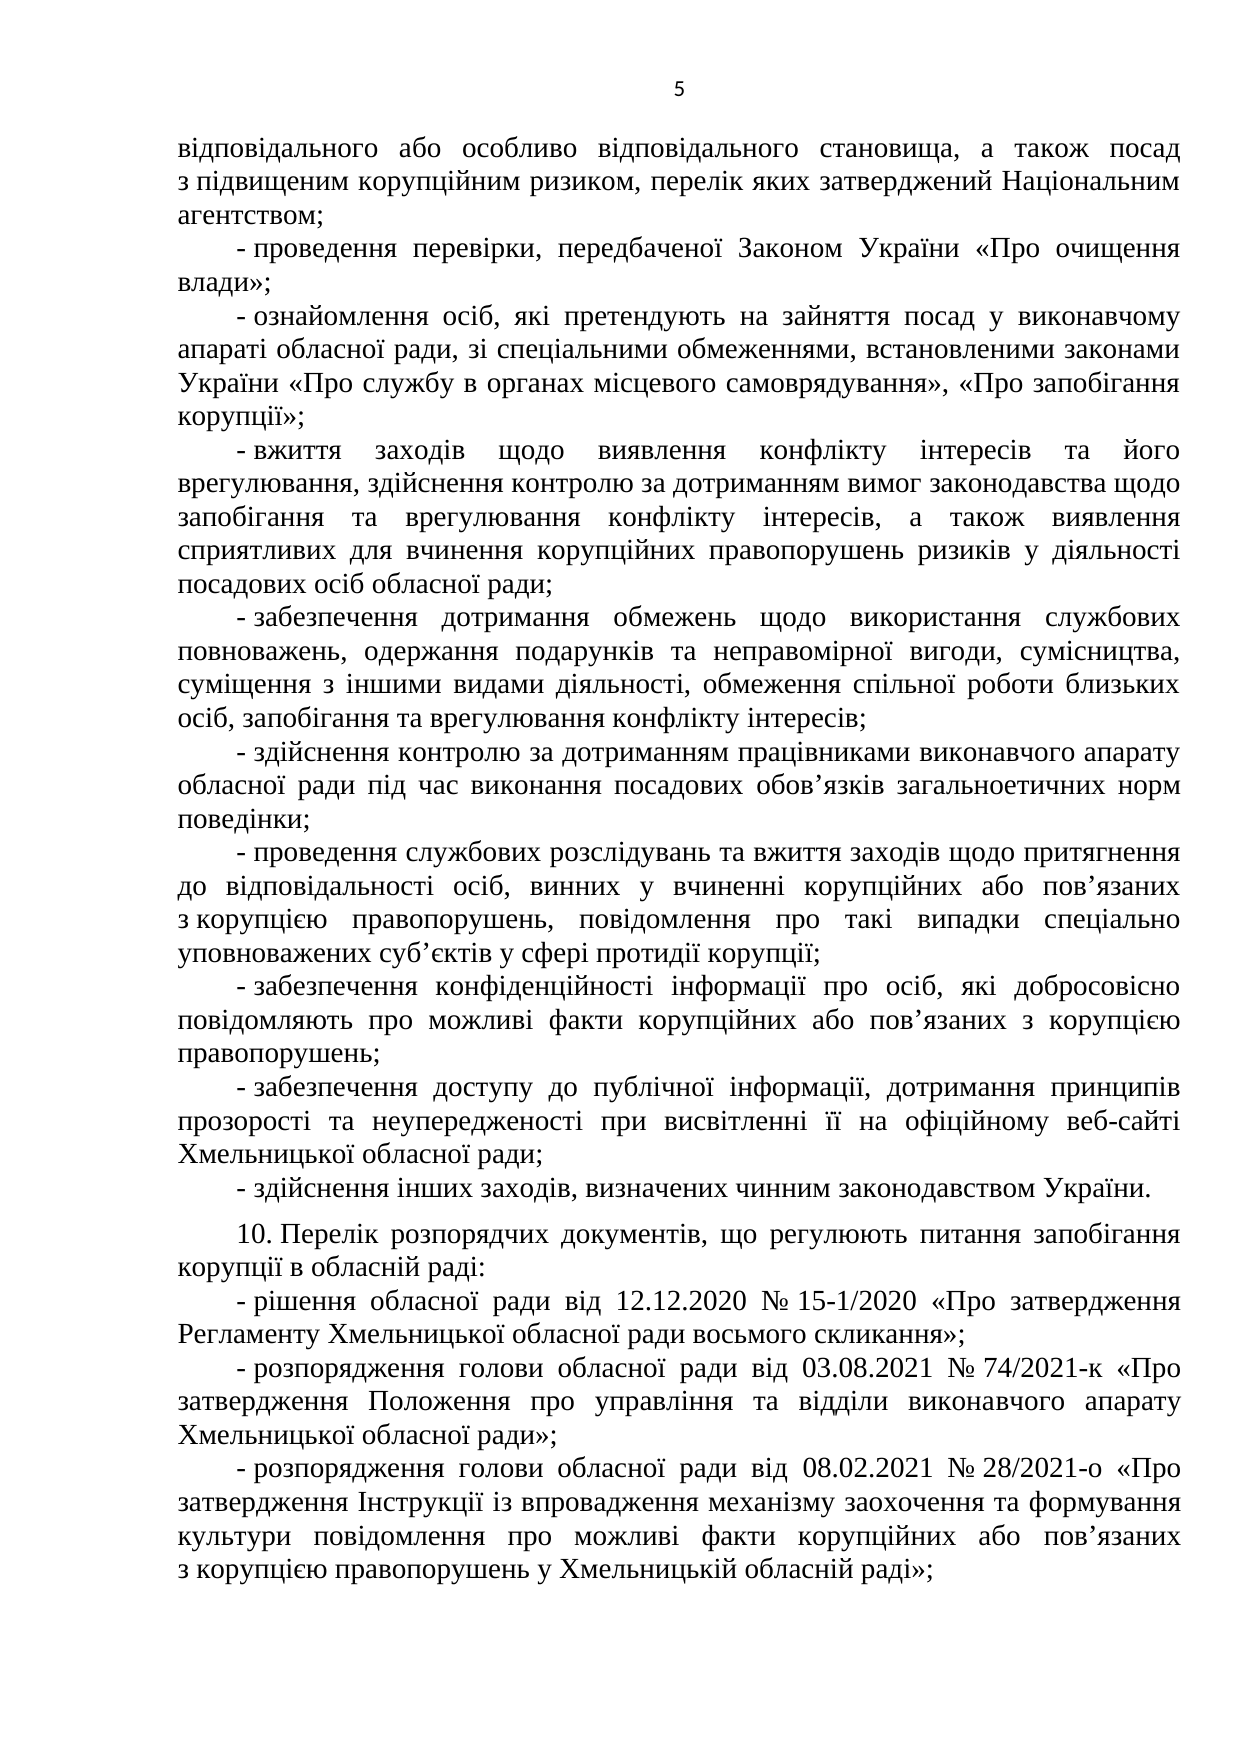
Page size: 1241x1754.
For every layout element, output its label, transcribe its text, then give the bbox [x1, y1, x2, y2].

text - вжиття заходів щодо виявлення конфлікту інтересів та його врегулювання, здійснення контролю за дотриманням вимог законодавства щодо запобігання та врегулювання конфлікту інтересів, а також виявлення сприятливих для вчинення корупційних правопорушень ризиків у діяльності посадових осіб обласної ради; [177, 432, 1181, 599]
text - забезпечення дотримання обмежень щодо використання службових повноважень, одержання подарунків та неправомірної вигоди, сумісництва, суміщення з іншими видами діяльності, обмеження спільної роботи близьких осіб, запобігання та врегулювання конфлікту інтересів; [177, 599, 1181, 734]
text - здійснення інших заходів, визначених чинним законодавством України. [177, 1170, 1181, 1203]
text - ознайомлення осіб, які претендують на зайняття посад у виконавчому апараті обласної ради, зі спеціальними обмеженнями, встановленими законами України «Про службу в органах місцевого самоврядування», «Про запобігання корупції»; [177, 298, 1181, 432]
text - забезпечення конфіденційності інформації про осіб, які добросовісно повідомляють про можливі факти корупційних або пов’язаних з корупцією правопорушень; [177, 968, 1181, 1069]
text - розпорядження голови обласної ради від 03.08.2021 № 74/2021-к «Про затвердження Положення про управління та відділи виконавчого апарату Хмельницької обласної ради»; [177, 1350, 1181, 1451]
text - рішення обласної ради від 12.12.2020 № 15-1/2020 «Про затвердження Регламенту Хмельницької обласної ради восьмого скликання»; [177, 1283, 1181, 1350]
text - здійснення контролю за дотриманням працівниками виконавчого апарату обласної ради під час виконання посадових обов’язків загальноетичних норм поведінки; [177, 734, 1181, 834]
text - забезпечення доступу до публічної інформації, дотримання принципів прозорості та неупередженості при висвітленні її на офіційному веб-сайті Хмельницької обласної ради; [177, 1069, 1181, 1170]
text 10. Перелік розпорядчих документів, що регулюють питання запобігання корупції в обласній раді: [177, 1216, 1181, 1283]
text - проведення службових розслідувань та вжиття заходів щодо притягнення до відповідальності осіб, винних у вчиненні корупційних або пов’язаних з корупцією правопорушень, повідомлення про такі випадки спеціально уповноважених суб’єктів у сфері протидії корупції; [177, 834, 1181, 968]
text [177, 130, 1181, 231]
text - розпорядження голови обласної ради від 08.02.2021 № 28/2021-о «Про затвердження Інструкції із впровадження механізму заохочення та формування культури повідомлення про можливі факти корупційних або пов’язаних з корупцією правопорушень у Хмельницькій обласній раді»; [177, 1451, 1181, 1585]
text - проведення перевірки, передбаченої Законом України «Про очищення влади»; [177, 231, 1181, 298]
